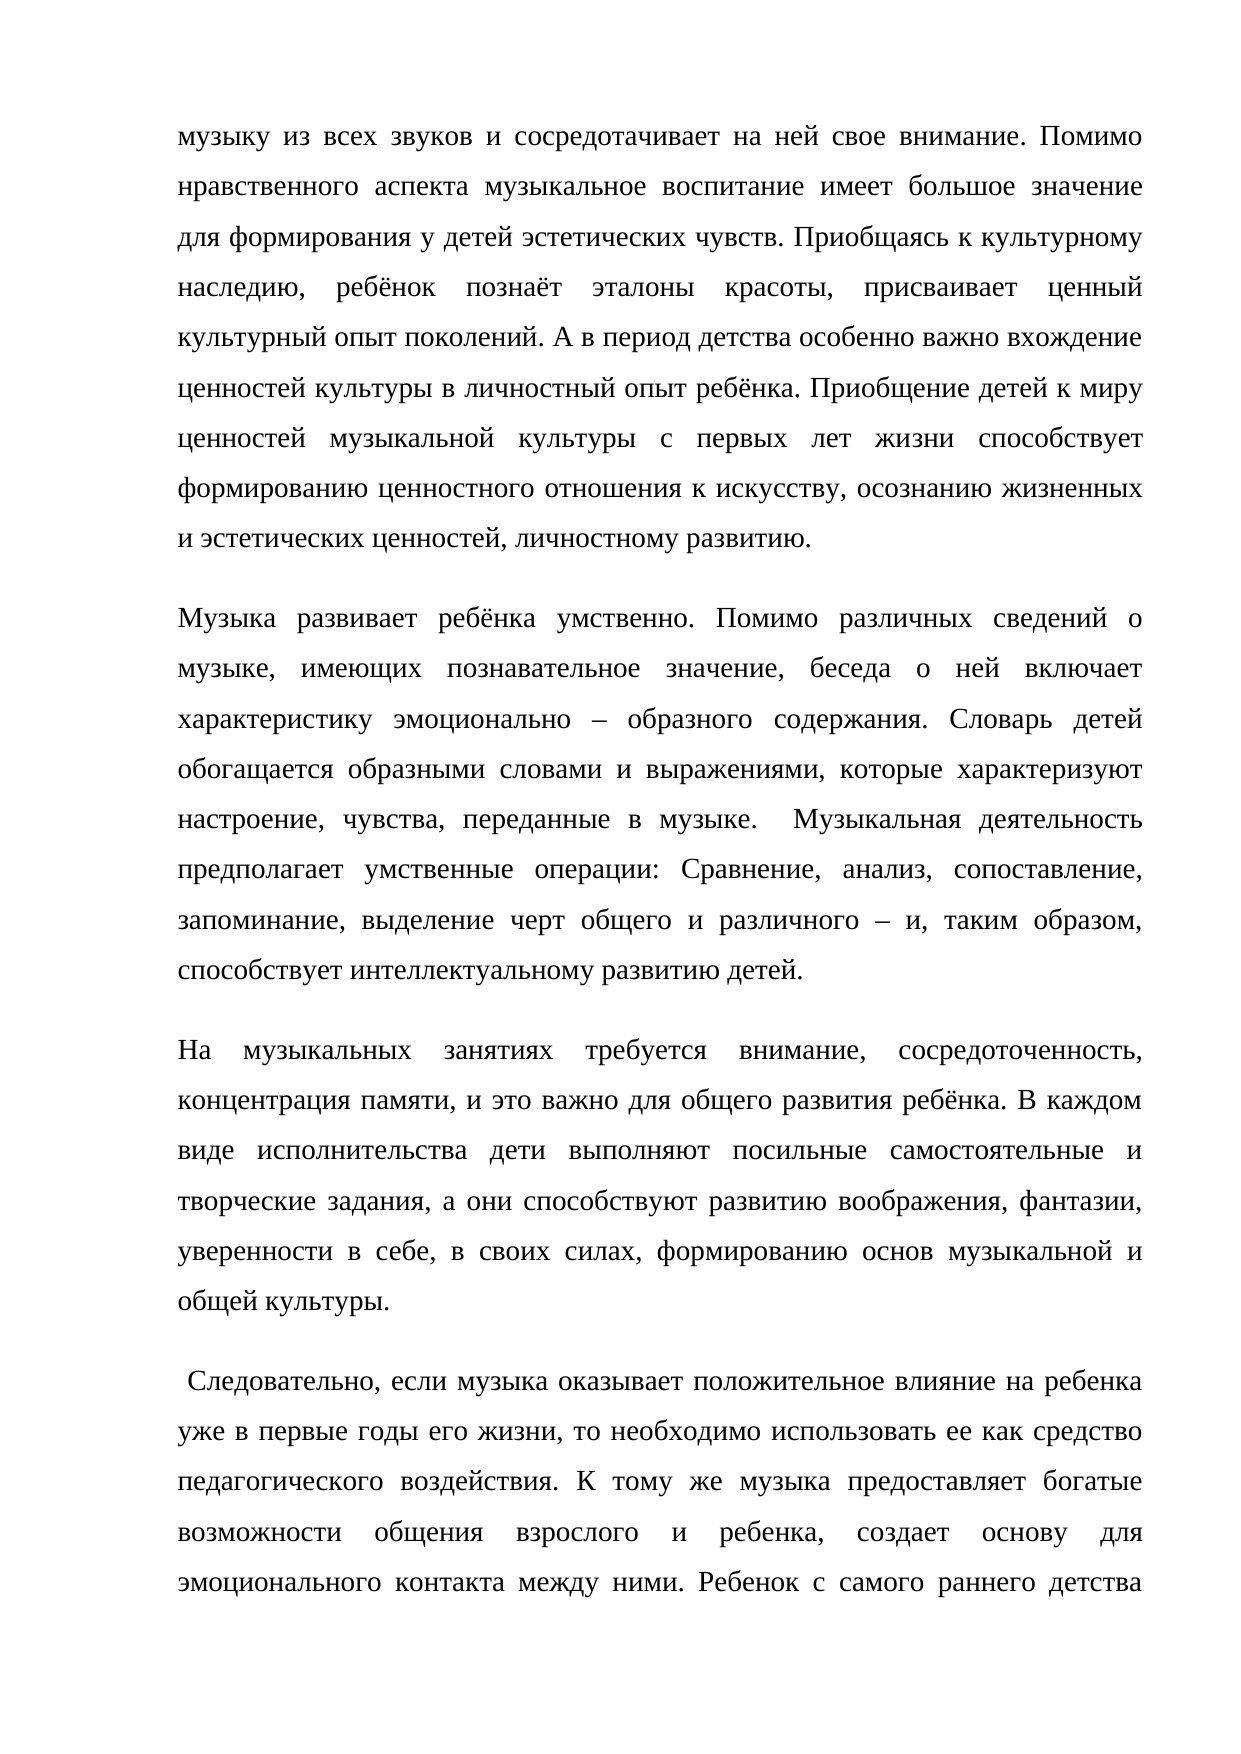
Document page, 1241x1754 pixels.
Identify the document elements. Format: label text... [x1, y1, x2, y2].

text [177, 118, 1143, 554]
text На музыкальных занятиях требуется внимание, сосредоточенность, концентрация памяти, и это важно для общего развития ребёнка. В каждом виде исполнительства дети выполняют посильные самостоятельные и творческие задания, а они способствуют развитию воображения, фантазии, уверенности в себе, в своих силах, формированию основ музыкальной и общей культуры. [177, 1032, 1143, 1317]
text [177, 1363, 1143, 1598]
text Музыка развивает ребёнка умственно. Помимо различных сведений о музыке, имеющих познавательное значение, беседа о ней включает характеристику эмоционально – образного содержания. Словарь детей обогащается образными словами и выражениями, которые характеризуют настроение, чувства, переданные в музыке. Музыкальная деятельность предполагает умственные операции: Сравнение, анализ, сопоставление, запоминание, выделение черт общего и различного – и, таким образом, способствует интеллектуальному развитию детей. [177, 600, 1143, 986]
